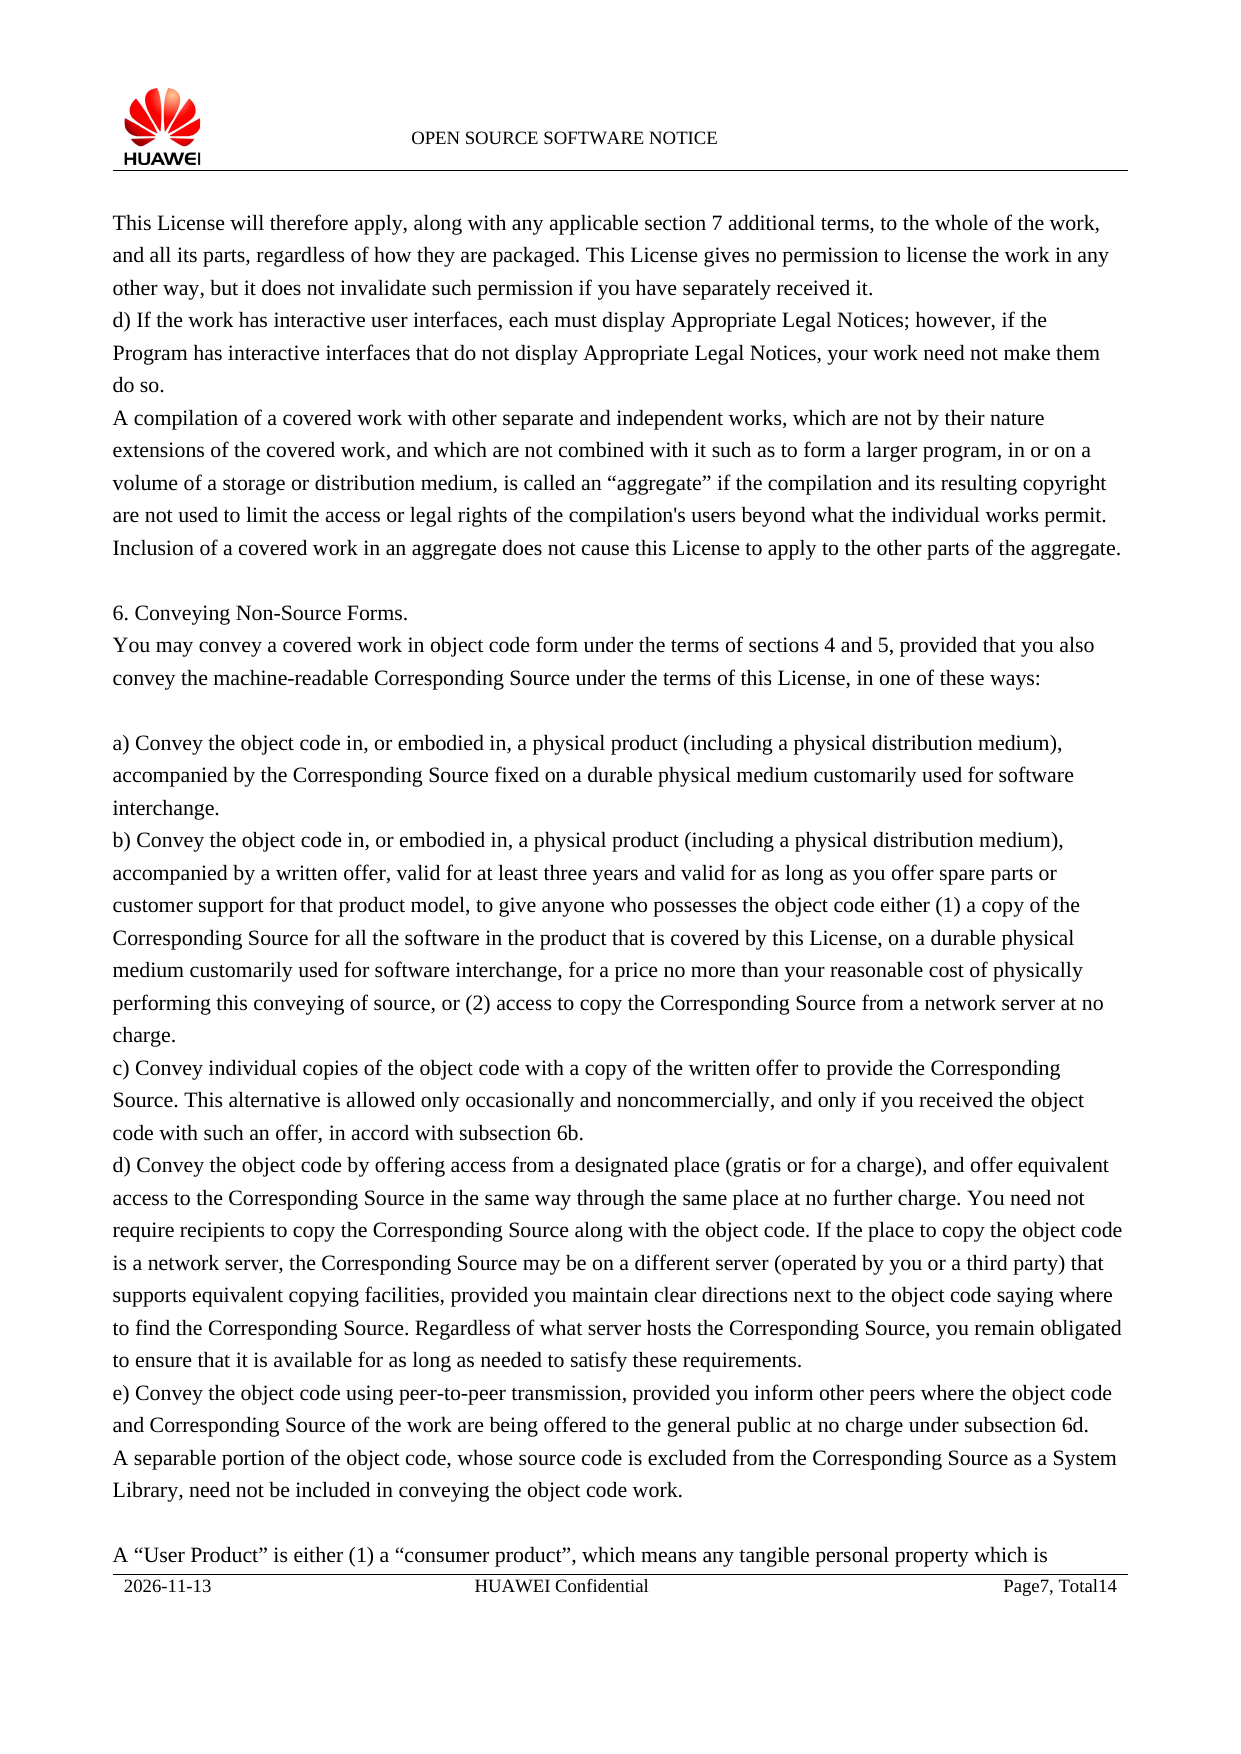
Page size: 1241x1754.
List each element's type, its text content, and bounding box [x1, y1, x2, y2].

picture [124, 88, 201, 165]
